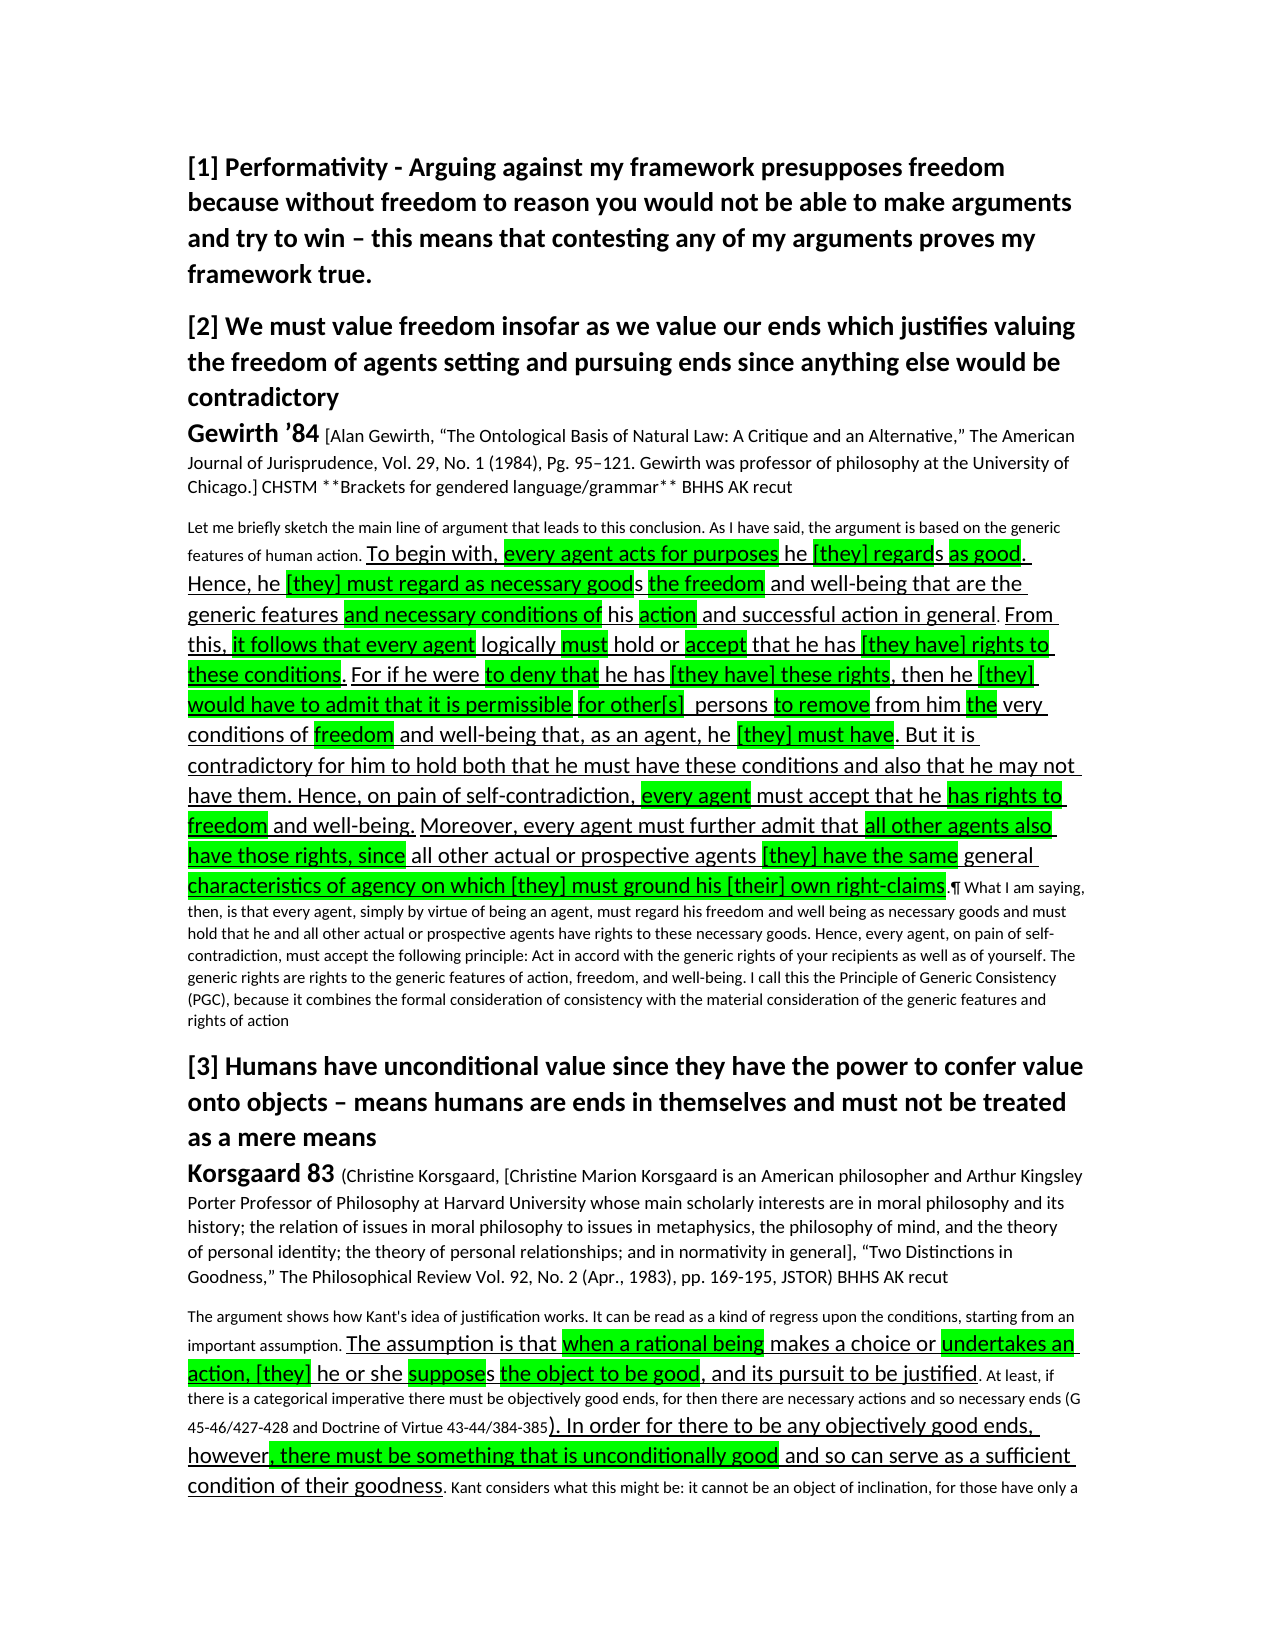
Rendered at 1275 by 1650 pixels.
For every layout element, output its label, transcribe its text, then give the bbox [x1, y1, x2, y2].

text [1] Performativity - Arguing against my framework presupposes freedom because without freedom to reason you would not be able to make arguments and try to win – this means that contesting any of my arguments proves my framework true. [187, 150, 1087, 290]
subtitle [2] We must value freedom insofar as we value our ends which justifies valuing the freedom of agents setting and pursuing ends since anything else would be contradictory [187, 309, 1087, 413]
text Korsgaard 83 (Christine Korsgaard, [Christine Marion Korsgaard is an American philosopher and Arthur Kingsley Porter Professor of Philosophy at Harvard University whose main scholarly interests are in moral philosophy and its history; the relation of issues in moral philosophy to issues in metaphysics, the philosophy of mind, and the theory of personal identity; the theory of personal relationships; and in normativity in general], “Two Distinctions in Goodness,” The Philosophical Review Vol. 92, No. 2 (Apr., 1983), pp. 169-195, JSTOR) BHHS AK recut [187, 1156, 1087, 1288]
text Gewirth ’84 [Alan Gewirth, “The Ontological Basis of Natural Law: A Critique and an Alternative,” The American Journal of Jurisprudence, Vol. 29, No. 1 (1984), Pg. 95–121. Gewirth was professor of philosophy at the University of Chicago.] CHSTM **Brackets for gendered language/grammar** BHHS AK recut [187, 416, 1087, 498]
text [187, 1306, 1087, 1499]
text Let me briefly sketch the main line of argument that leads to this conclusion. As I have said, the argument is based on the generic features of human action. To begin with, every agent acts for purposes he [they] regards as good. Hence, he [they] must regard as necessary goods the freedom and well-being that are the generic features and necessary conditions of his action and successful action in general. From this, it follows that every agent logically must hold or accept that he has [they have] rights to these conditions. For if he were to deny that he has [they have] these rights, then he [they] would have to admit that it is permissible for other[s] persons to remove from him the very conditions of freedom and well-being that, as an agent, he [they] must have. But it is contradictory for him to hold both that he must have these conditions and also that he may not have them. Hence, on pain of self-contradiction, every agent must accept that he has rights to freedom and well-being. Moreover, every agent must further admit that all other agents also have those rights, since all other actual or prospective agents [they] have the same general characteristics of agency on which [they] must ground his [their] own right-claims.¶ What I am saying, then, is that every agent, simply by virtue of being an agent, must regard his freedom and well being as necessary goods and must hold that he and all other actual or prospective agents have rights to these necessary goods. Hence, every agent, on pain of self-contradiction, must accept the following principle: Act in accord with the generic rights of your recipients as well as of yourself. The generic rights are rights to the generic features of action, freedom, and well-being. I call this the Principle of Generic Consistency (PGC), because it combines the formal consideration of consistency with the material consideration of the generic features and rights of action [187, 517, 1087, 1031]
subtitle [3] Humans have unconditional value since they have the power to confer value onto objects – means humans are ends in themselves and must not be treated as a mere means [187, 1049, 1087, 1153]
